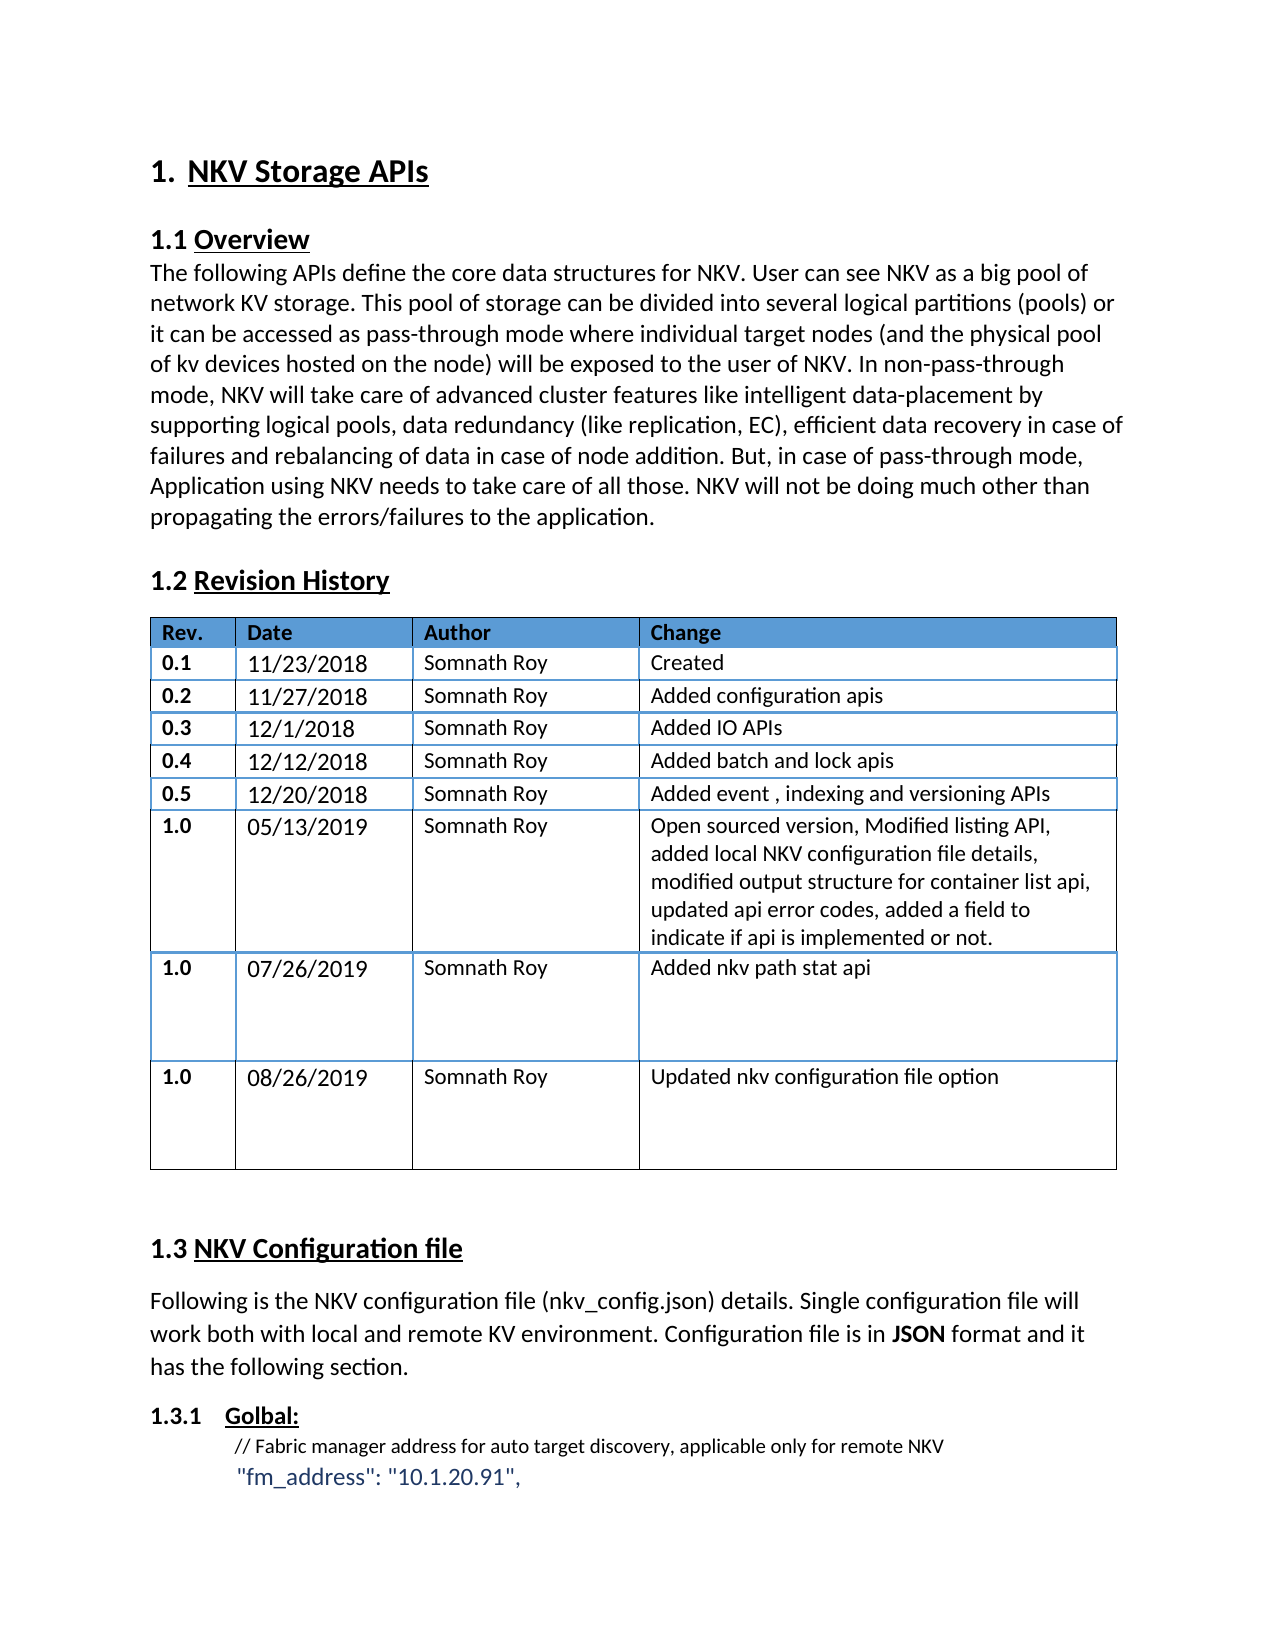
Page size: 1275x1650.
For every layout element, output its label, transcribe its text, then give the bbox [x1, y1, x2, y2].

list NKV Storage APIs [150, 150, 1125, 191]
list Golbal: [150, 1400, 1125, 1431]
table_cell Somnath Roy [414, 714, 638, 744]
text 1.1 Overview [150, 221, 1125, 257]
table_cell Somnath Roy [413, 811, 639, 951]
table_header Change [640, 618, 1116, 646]
table_cell Somnath Roy [414, 779, 638, 809]
list NKV Configuration file [150, 1230, 1125, 1265]
text The following APIs define the core data structures for NKV. User can see NKV as a big pool of network KV storage. This pool of storage can be divided into several logical partitions (pools) or it can be accessed as pass-through mode where individual target nodes (and the physical pool of kv devices hosted on the node) will be exposed to the user of NKV. In non-pass-through mode, NKV will take care of advanced cluster features like intelligent data-placement by supporting logical pools, data redundancy (like replication, EC), efficient data recovery in case of failures and rebalancing of data in case of node addition. But, in case of pass-through mode, Application using NKV needs to take care of all those. NKV will not be doing much other than propagating the errors/failures to the application. [150, 257, 1125, 532]
table_cell Somnath Roy [413, 1062, 639, 1169]
text Following is the NKV configuration file (nkv_config.json) details. Single configuration file will work both with local and remote KV environment. Configuration file is in JSON format and it has the following section. [150, 1285, 1125, 1381]
table_cell 0.1 [152, 648, 235, 679]
table_cell Added batch and lock apis [640, 746, 1116, 777]
table_cell 1.0 [151, 811, 235, 951]
table_cell 12/20/2018 [237, 779, 412, 809]
table_cell Added nkv path stat api [640, 954, 1116, 1060]
table_cell Somnath Roy [414, 954, 638, 1060]
table_cell 1.0 [151, 1062, 235, 1169]
table_cell 11/23/2018 [237, 648, 412, 679]
list // Fabric manager address for auto target discovery, applicable only for remote NKV [225, 1433, 1125, 1459]
table_cell Somnath Roy [414, 648, 638, 679]
table_cell 0.2 [151, 681, 235, 711]
table_cell 0.3 [152, 714, 235, 744]
table_cell Open sourced version, Modified listing API, added local NKV configuration file details, modified output structure for container list api, updated api error codes, added a field to indicate if api is implemented or not. [640, 811, 1116, 951]
table_header Author [413, 618, 639, 646]
table_cell 12/1/2018 [237, 714, 412, 744]
table_cell 12/12/2018 [236, 746, 412, 777]
list "fm_address": "10.1.20.91", [225, 1461, 1125, 1491]
table_header Rev. [151, 618, 235, 646]
table_cell Created [640, 648, 1116, 679]
table_cell 08/26/2019 [236, 1062, 412, 1169]
table_cell Added event , indexing and versioning APIs [640, 779, 1116, 809]
table_cell Added configuration apis [640, 681, 1116, 711]
list Revision History [150, 562, 1125, 598]
table_cell 1.0 [152, 954, 235, 1060]
table_cell 0.5 [152, 779, 235, 809]
table_cell Added IO APIs [640, 714, 1116, 744]
table_cell Somnath Roy [413, 746, 639, 777]
table_cell 05/13/2019 [236, 811, 412, 951]
table_cell 0.4 [151, 746, 235, 777]
table_header Date [236, 618, 412, 646]
table_cell 11/27/2018 [236, 681, 412, 711]
table_cell 07/26/2019 [237, 954, 412, 1060]
table_cell Updated nkv configuration file option [640, 1062, 1116, 1169]
table_cell Somnath Roy [413, 681, 639, 711]
